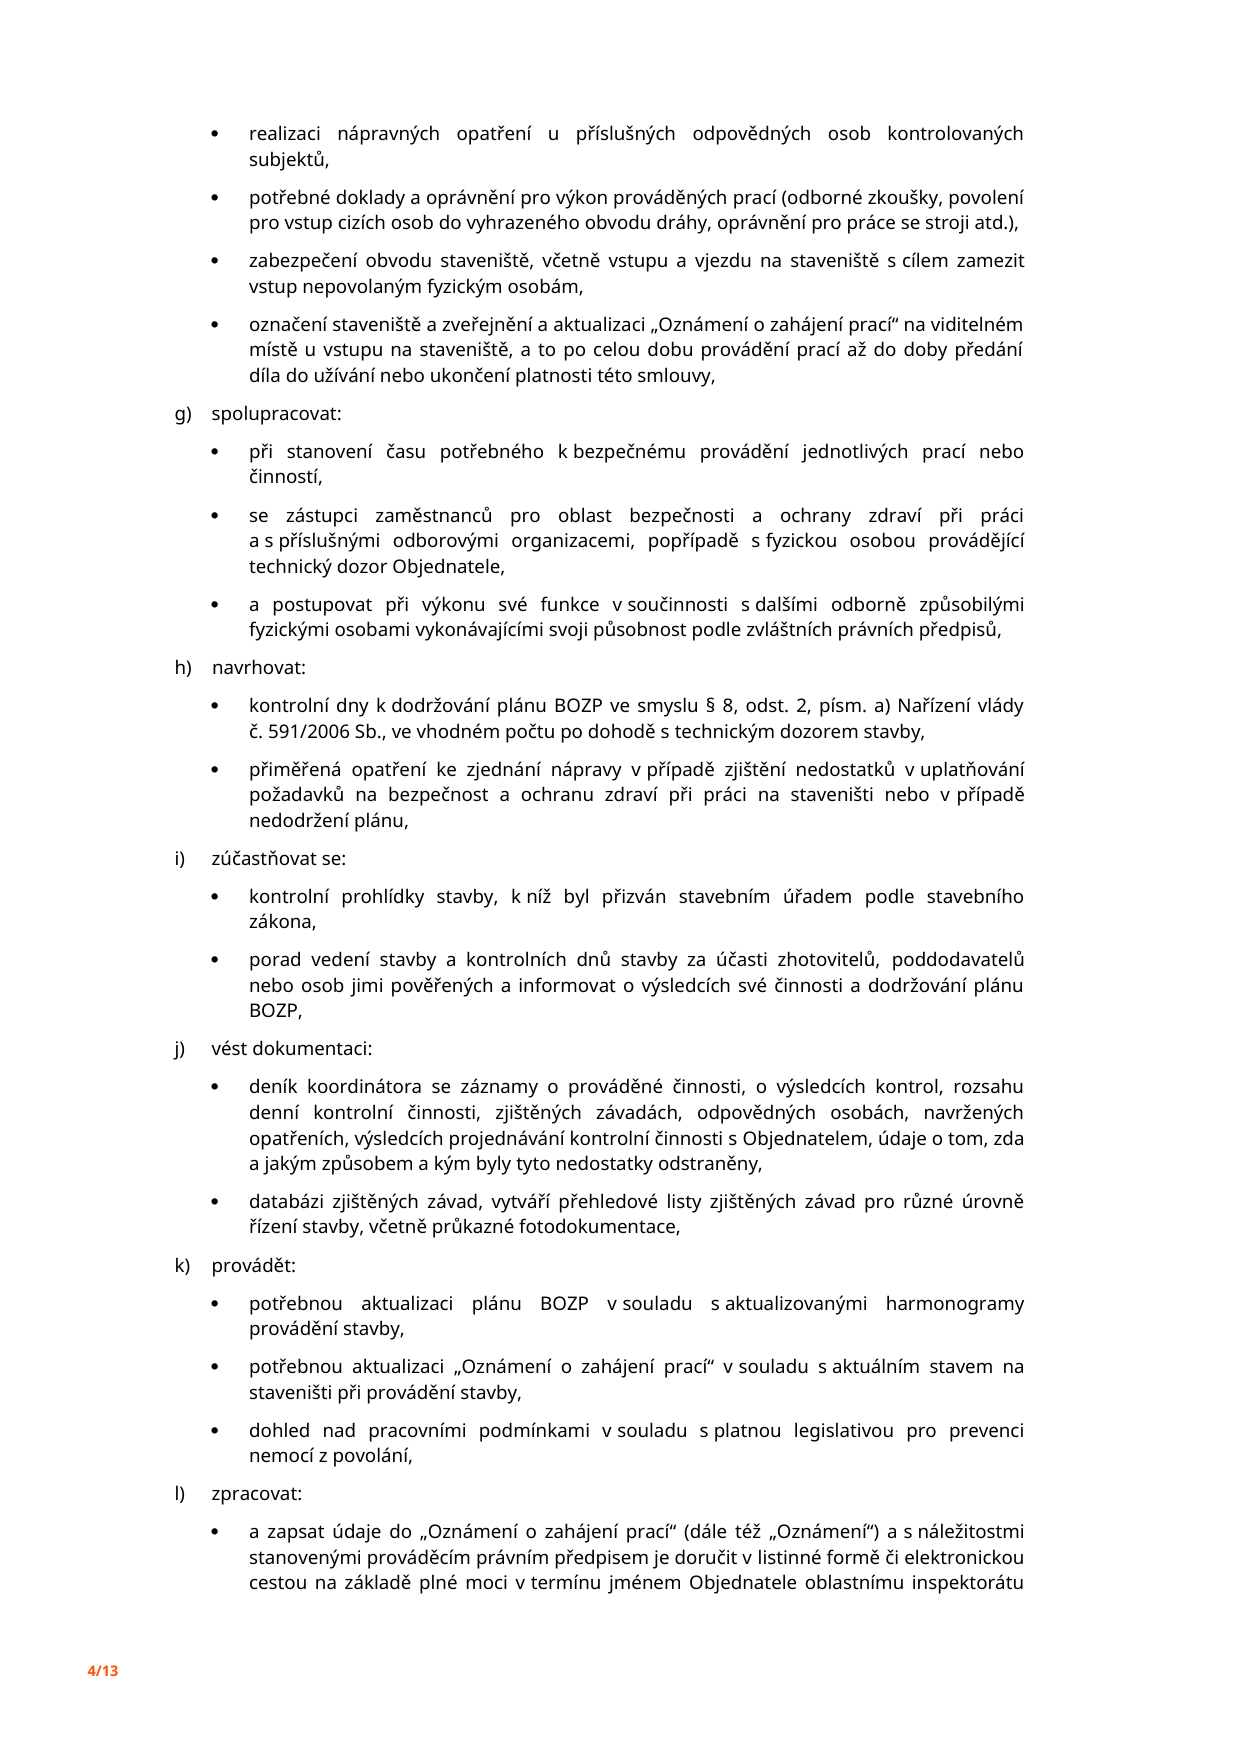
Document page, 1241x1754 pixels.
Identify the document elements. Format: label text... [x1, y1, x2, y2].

list porad vedení stavby a kontrolních dnů stavby za účasti zhotovitelů, poddodavatelů nebo osob jimi pověřených a informovat o výsledcích své činnosti a dodržování plánu BOZP, [211, 947, 1024, 1023]
list zabezpečení obvodu staveniště, včetně vstupu a vjezdu na staveniště s cílem zamezit vstup nepovolaným fyzickým osobám, [211, 248, 1024, 299]
list se zástupci zaměstnanců pro oblast bezpečnosti a ochrany zdraví při práci a s příslušnými odborovými organizacemi, popřípadě s fyzickou osobou provádějící technický dozor Objednatele, [211, 502, 1024, 578]
list dohled nad pracovními podmínkami v souladu s platnou legislativou pro prevenci nemocí z povolání, [211, 1417, 1024, 1468]
list potřebnou aktualizaci plánu BOZP v souladu s aktualizovanými harmonogramy provádění stavby, [211, 1290, 1024, 1341]
list potřebné doklady a oprávnění pro výkon prováděných prací (odborné zkoušky, povolení pro vstup cizích osob do vyhrazeného obvodu dráhy, oprávnění pro práce se stroji atd.), [211, 184, 1024, 235]
list a postupovat při výkonu své funkce v součinnosti s dalšími odborně způsobilými fyzickými osobami vykonávajícími svoji působnost podle zvláštních právních předpisů, [211, 591, 1024, 642]
list spolupracovat: [174, 400, 1024, 426]
list zpracovat: [174, 1481, 1024, 1506]
list přiměřená opatření ke zjednání nápravy v případě zjištění nedostatků v uplatňování požadavků na bezpečnost a ochranu zdraví při práci na staveništi nebo v případě nedodržení plánu, [211, 756, 1024, 833]
list vést dokumentaci: [174, 1036, 1024, 1061]
list deník koordinátora se záznamy o prováděné činnosti, o výsledcích kontrol, rozsahu denní kontrolní činnosti, zjištěných závadách, odpovědných osobách, navržených opatřeních, výsledcích projednávání kontrolní činnosti s Objednatelem, údaje o tom, zda a jakým způsobem a kým byly tyto nedostatky odstraněny, [211, 1074, 1024, 1176]
list provádět: [174, 1252, 1024, 1277]
list potřebnou aktualizaci „Oznámení o zahájení prací“ v souladu s aktuálním stavem na staveništi při provádění stavby, [211, 1353, 1024, 1404]
list kontrolní dny k dodržování plánu BOZP ve smyslu § 8, odst. 2, písm. a) Nařízení vlády č. 591/2006 Sb., ve vhodném počtu po dohodě s technickým dozorem stavby, [211, 692, 1024, 743]
list označení staveniště a zveřejnění a aktualizaci „Oznámení o zahájení prací“ na viditelném místě u vstupu na staveniště, a to po celou dobu provádění prací až do doby předání díla do užívání nebo ukončení platnosti této smlouvy, [211, 311, 1024, 388]
list při stanovení času potřebného k bezpečnému provádění jednotlivých prací nebo činností, [211, 438, 1024, 489]
list databázi zjištěných závad, vytváří přehledové listy zjištěných závad pro různé úrovně řízení stavby, včetně průkazné fotodokumentace, [211, 1188, 1024, 1239]
list realizaci nápravných opatření u příslušných odpovědných osob kontrolovaných subjektů, [211, 121, 1024, 172]
list navrhovat: [174, 654, 1024, 680]
list zúčastňovat se: [174, 845, 1024, 871]
list kontrolní prohlídky stavby, k níž byl přizván stavebním úřadem podle stavebního zákona, [211, 883, 1024, 934]
